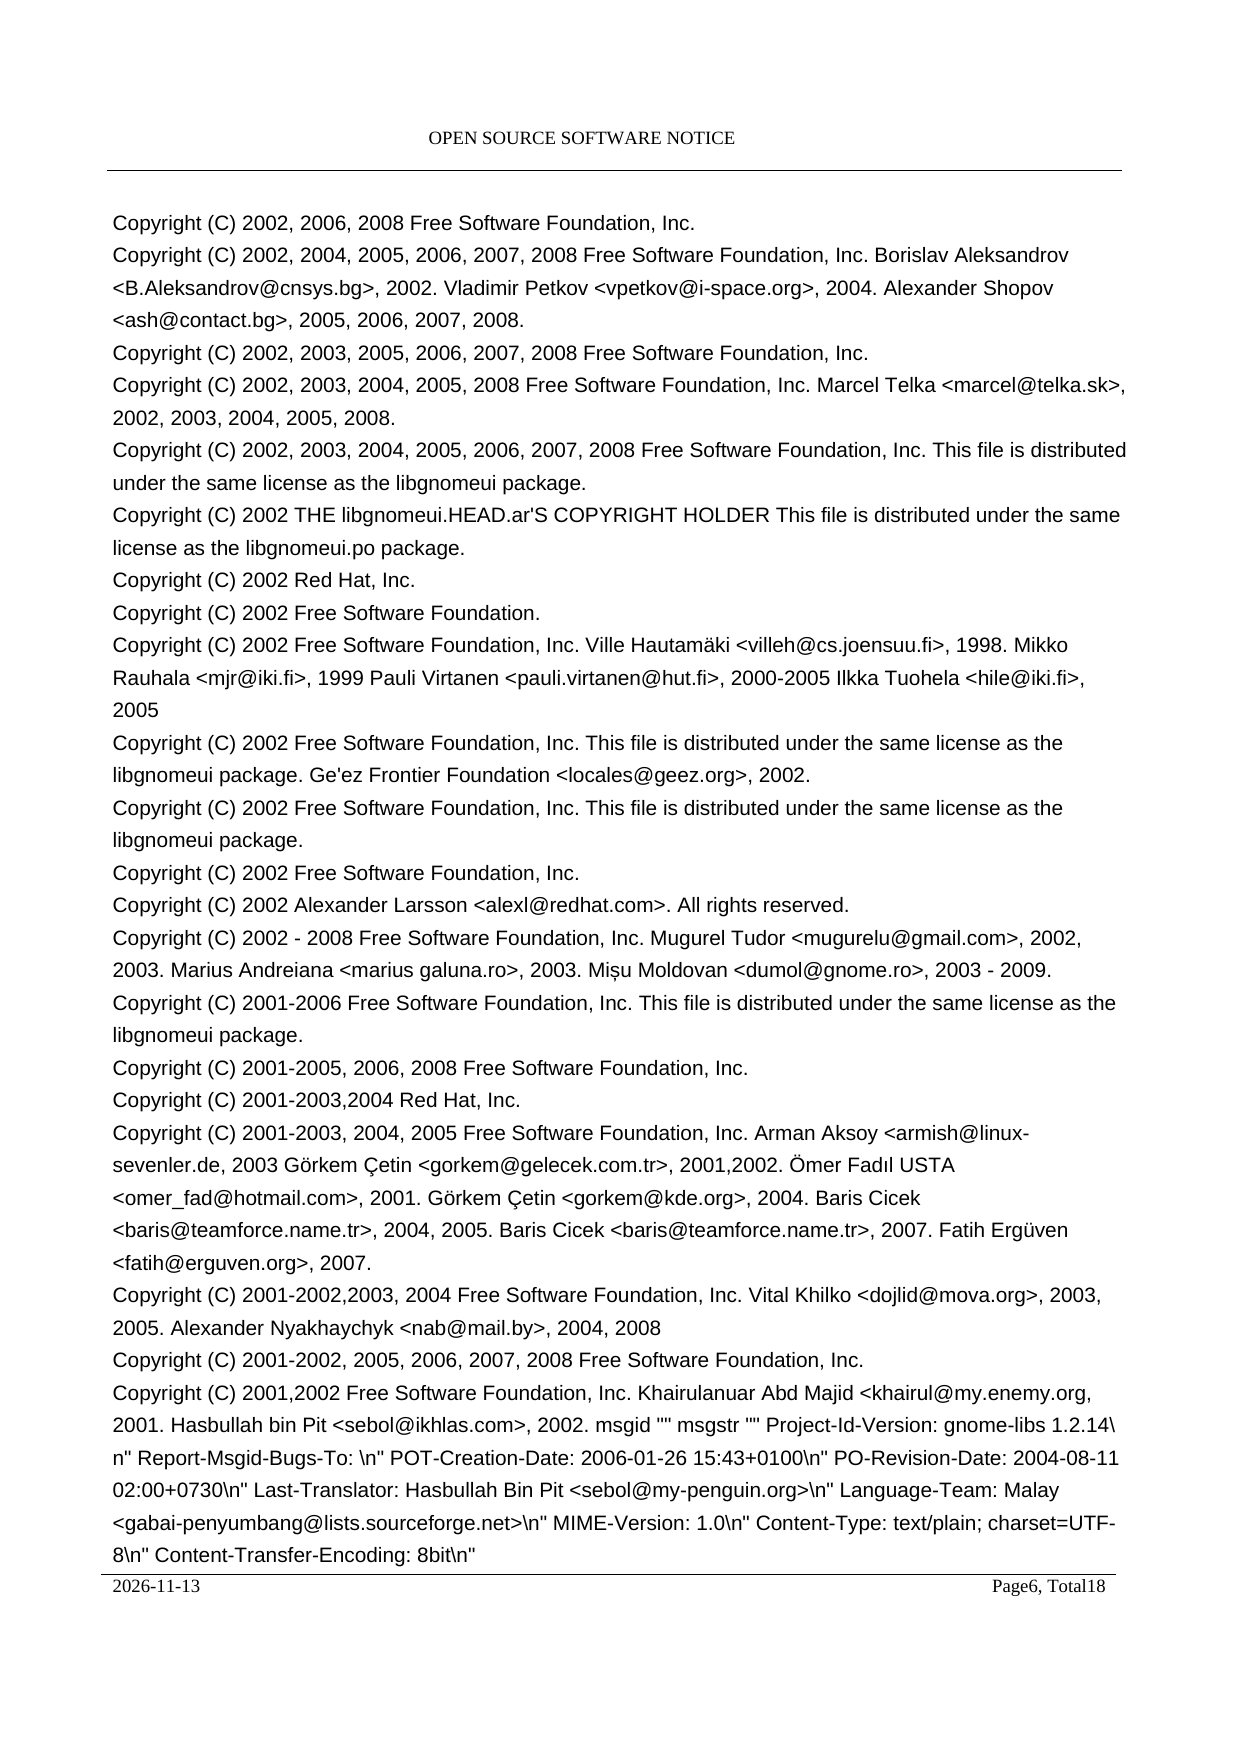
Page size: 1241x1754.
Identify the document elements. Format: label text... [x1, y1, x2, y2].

text Copyright (C) 2002 THE libgnomeui.HEAD.ar'S COPYRIGHT HOLDER This file is distributed under the same license as the libgnomeui.po package. [112, 499, 1128, 564]
text Copyright (C) 2002, 2004, 2005, 2006, 2007, 2008 Free Software Foundation, Inc. Borislav Aleksandrov <B.Aleksandrov@cnsys.bg>, 2002. Vladimir Petkov <vpetkov@i-space.org>, 2004. Alexander Shopov <ash@contact.bg>, 2005, 2006, 2007, 2008. [112, 239, 1128, 336]
text Copyright (C) 2002 Free Software Foundation, Inc. [112, 856, 1128, 889]
text Copyright (C) 2002, 2006, 2008 Free Software Foundation, Inc. [112, 206, 1128, 239]
text Copyright (C) 2001-2002, 2005, 2006, 2007, 2008 Free Software Foundation, Inc. [112, 1344, 1128, 1376]
text Copyright (C) 2001-2002,2003, 2004 Free Software Foundation, Inc. Vital Khilko <dojlid@mova.org>, 2003, 2005. Alexander Nyakhaychyk <nab@mail.by>, 2004, 2008 [112, 1279, 1128, 1344]
text Copyright (C) 2002, 2003, 2004, 2005, 2006, 2007, 2008 Free Software Foundation, Inc. This file is distributed under the same license as the libgnomeui package. [112, 434, 1128, 499]
text Copyright (C) 2002 Red Hat, Inc. [112, 564, 1128, 596]
text Copyright (C) 2001-2006 Free Software Foundation, Inc. This file is distributed under the same license as the libgnomeui package. [112, 986, 1128, 1051]
text Copyright (C) 2001,2002 Free Software Foundation, Inc. Khairulanuar Abd Majid <khairul@my.enemy.org, 2001. Hasbullah bin Pit <sebol@ikhlas.com>, 2002. msgid "" msgstr "" Project-Id-Version: gnome-libs 1.2.14\n" Report-Msgid-Bugs-To: \n" POT-Creation-Date: 2006-01-26 15:43+0100\n" PO-Revision-Date: 2004-08-11 02:00+0730\n" Last-Translator: Hasbullah Bin Pit <sebol@my-penguin.org>\n" Language-Team: Malay <gabai-penyumbang@lists.sourceforge.net>\n" MIME-Version: 1.0\n" Content-Type: text/plain; charset=UTF-8\n" Content-Transfer-Encoding: 8bit\n" [112, 1376, 1128, 1571]
text Copyright (C) 2002, 2003, 2005, 2006, 2007, 2008 Free Software Foundation, Inc. [112, 336, 1128, 369]
text Copyright (C) 2002, 2003, 2004, 2005, 2008 Free Software Foundation, Inc. Marcel Telka <marcel@telka.sk>, 2002, 2003, 2004, 2005, 2008. [112, 369, 1128, 434]
text Copyright (C) 2002 - 2008 Free Software Foundation, Inc. Mugurel Tudor <mugurelu@gmail.com>, 2002, 2003. Marius Andreiana <marius galuna.ro>, 2003. Mișu Moldovan <dumol@gnome.ro>, 2003 - 2009. [112, 921, 1128, 986]
text Copyright (C) 2001-2003,2004 Red Hat, Inc. [112, 1084, 1128, 1116]
text Copyright (C) 2002 Free Software Foundation, Inc. This file is distributed under the same license as the libgnomeui package. [112, 791, 1128, 856]
text Copyright (C) 2002 Alexander Larsson <alexl@redhat.com>. All rights reserved. [112, 889, 1128, 921]
text Copyright (C) 2002 Free Software Foundation, Inc. This file is distributed under the same license as the libgnomeui package. Ge'ez Frontier Foundation <locales@geez.org>, 2002. [112, 726, 1128, 791]
text Copyright (C) 2001-2003, 2004, 2005 Free Software Foundation, Inc. Arman Aksoy <armish@linux-sevenler.de, 2003 Görkem Çetin <gorkem@gelecek.com.tr>, 2001,2002. Ömer Fadıl USTA <omer_fad@hotmail.com>, 2001. Görkem Çetin <gorkem@kde.org>, 2004. Baris Cicek <baris@teamforce.name.tr>, 2004, 2005. Baris Cicek <baris@teamforce.name.tr>, 2007. Fatih Ergüven <fatih@erguven.org>, 2007. [112, 1116, 1128, 1279]
text Copyright (C) 2002 Free Software Foundation. [112, 596, 1128, 629]
text Copyright (C) 2002 Free Software Foundation, Inc. Ville Hautamäki <villeh@cs.joensuu.fi>, 1998. Mikko Rauhala <mjr@iki.fi>, 1999 Pauli Virtanen <pauli.virtanen@hut.fi>, 2000-2005 Ilkka Tuohela <hile@iki.fi>, 2005 [112, 629, 1128, 726]
text Copyright (C) 2001-2005, 2006, 2008 Free Software Foundation, Inc. [112, 1051, 1128, 1084]
